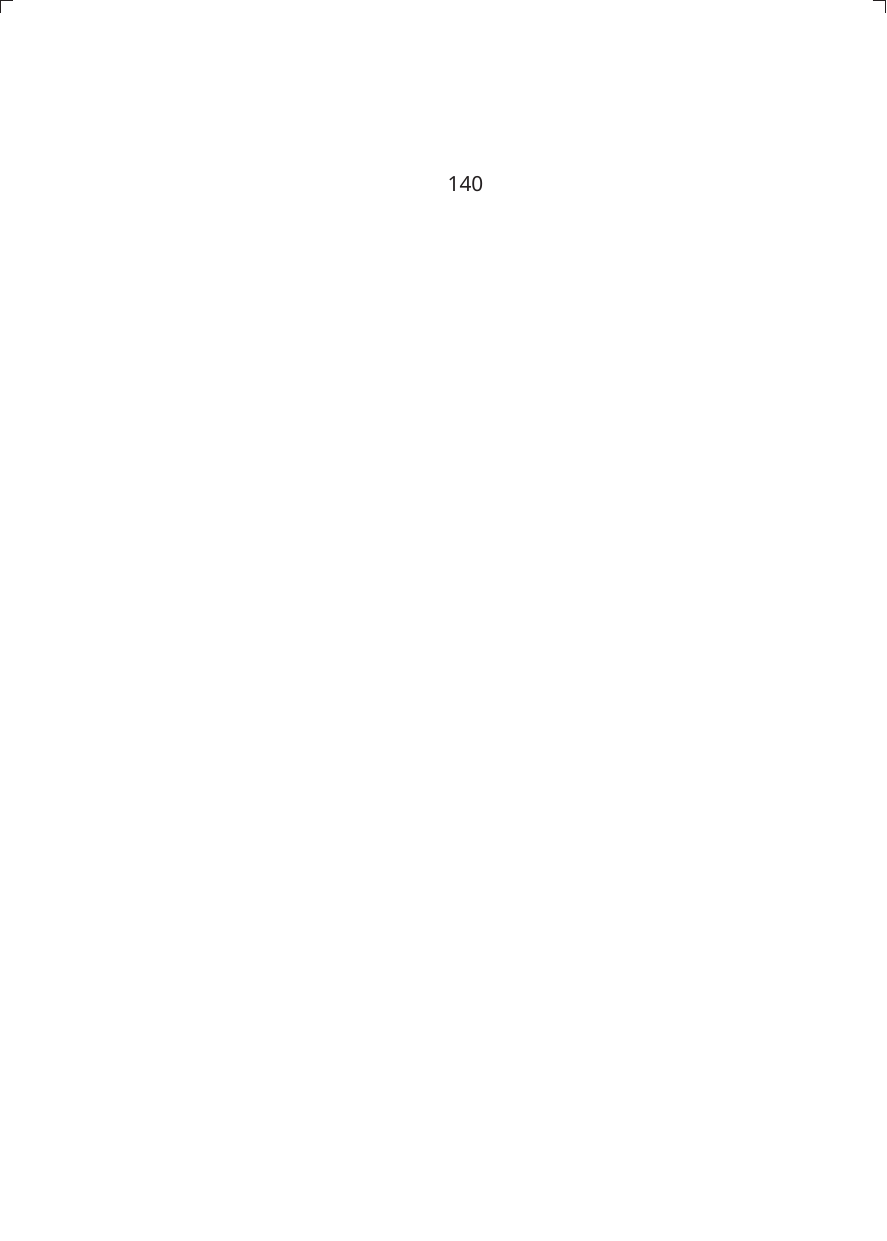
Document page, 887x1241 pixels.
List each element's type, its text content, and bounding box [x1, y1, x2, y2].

text 140 [124, 169, 807, 198]
